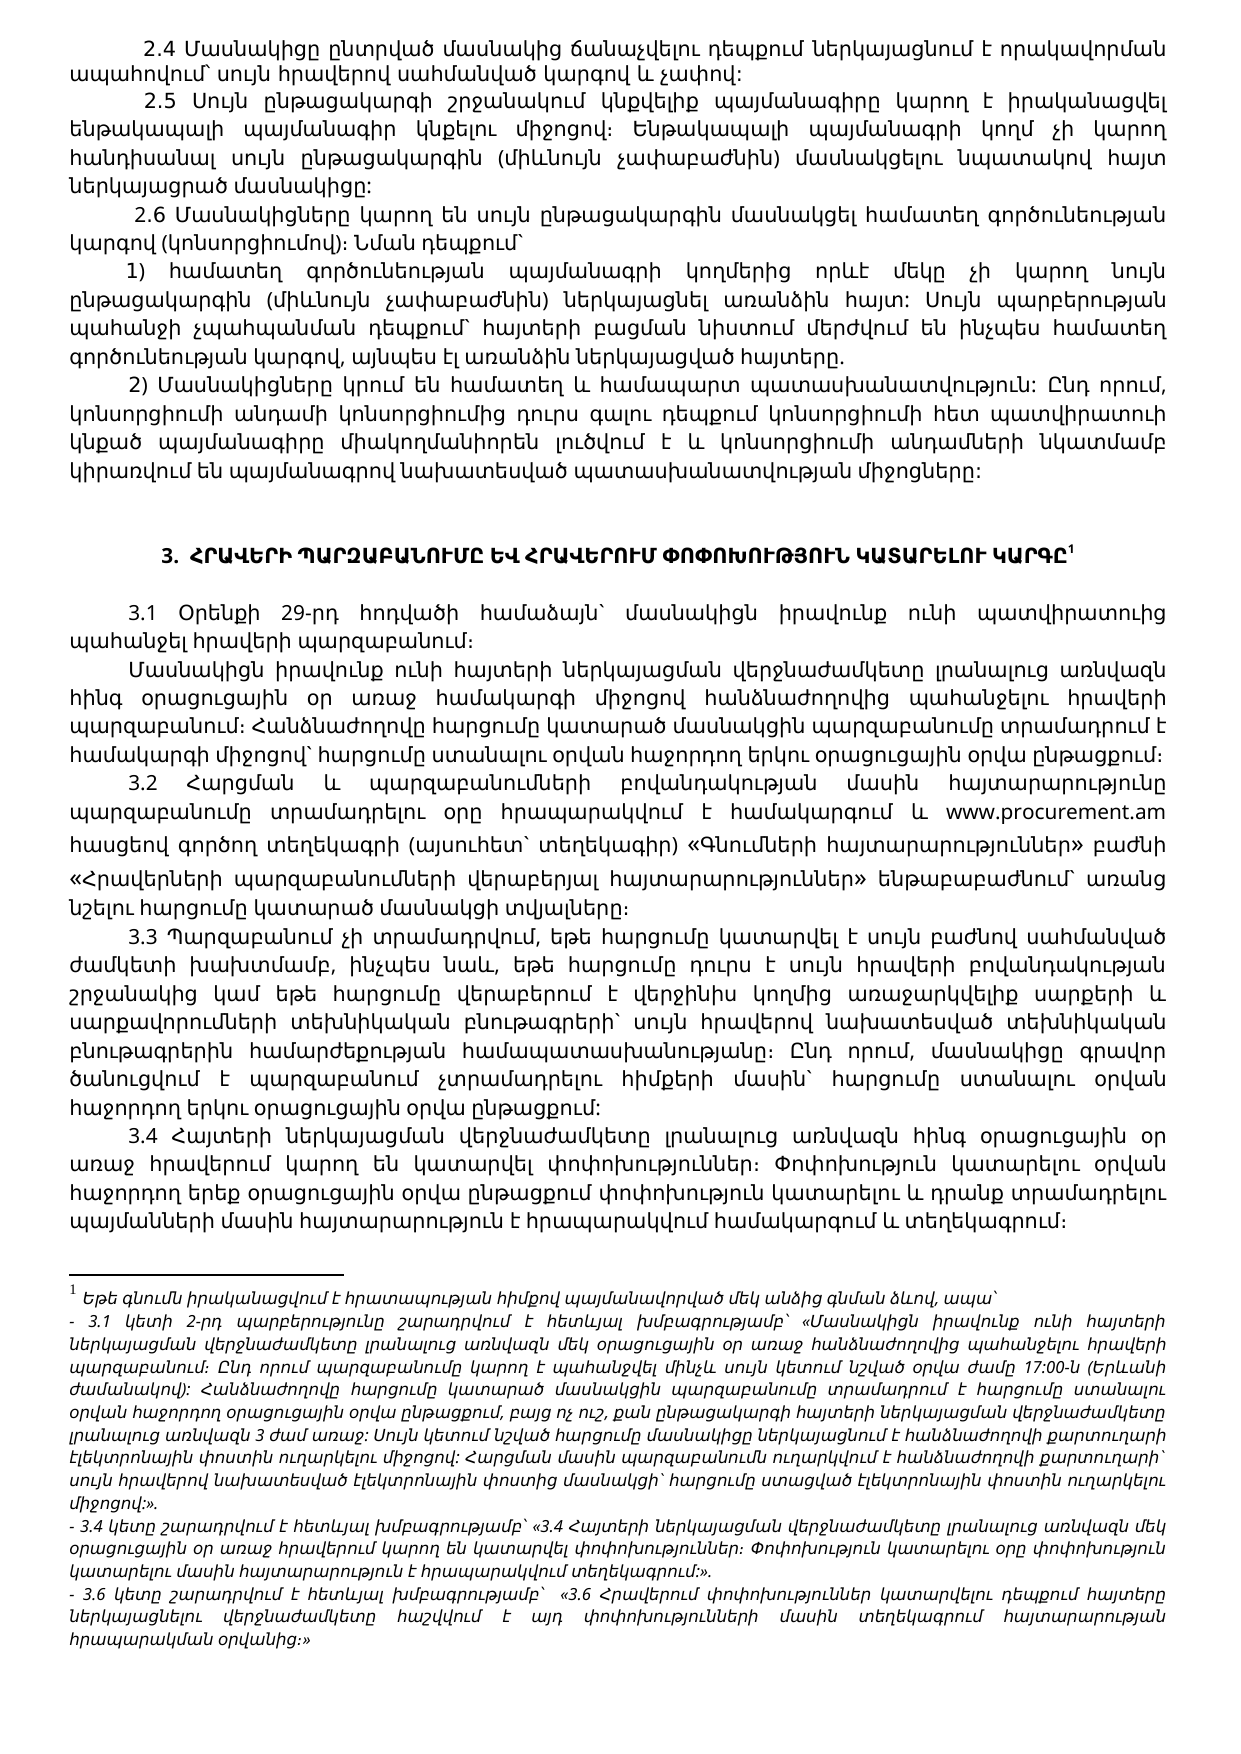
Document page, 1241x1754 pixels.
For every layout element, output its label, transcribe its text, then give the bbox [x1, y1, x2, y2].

text 1) համատեղ գործունեության պայմանագրի կողմերից որևէ մեկը չի կարող նույն ընթացակարգին (միևնույն չափաբաժնին) ներկայացնել առանձին հայտ: Սույն պարբերության պահանջի չպահպանման դեպքում` հայտերի բացման նիստում մերժվում են ինչպես համատեղ գործունեության կարգով, այնպես էլ առանձին ներկայացված հայտերը. [69, 257, 1167, 370]
text 3. ՀՐԱՎԵՐԻ ՊԱՐԶԱԲԱՆՈՒՄԸ ԵՎ ՀՐԱՎԵՐՈՒՄ ՓՈՓՈԽՈՒԹՅՈՒՆ ԿԱՏԱՐԵԼՈՒ ԿԱՐԳԸ [69, 541, 1167, 569]
text 2) Մասնակիցները կրում են համատեղ և համապարտ պատասխանատվություն: Ընդ որում, կոնսորցիումի անդամի կոնսորցիումից դուրս գալու դեպքում կոնսորցիումի հետ պատվիրատուի կնքած պայմանագիրը միակողմանիորեն լուծվում է և կոնսորցիումի անդամների նկատմամբ կիրառվում են պայմանագրով նախատեսված պատասխանատվության միջոցները: [69, 370, 1167, 484]
text 2.4 Մասնակիցը ընտրված մասնակից ճանաչվելու դեպքում ներկայացնում է որակավորման ապահովում՝ սույն հրավերով սահմանված կարգով և չափով: [69, 37, 1167, 86]
text 3.2 Հարցման և պարզաբանումների բովանդակության մասին հայտարարությունը պարզաբանումը տրամադրելու օրը հրապարակվում է համակարգում և www.procurement.am հասցեով գործող տեղեկագրի (այսուհետ` տեղեկագիր) «Գնումների հայտարարություններ» բաժնի «Հրավերների պարզաբանումների վերաբերյալ հայտարարություններ» ենթաբաբաժնում` առանց նշելու հարցումը կատարած մասնակցի տվյալները։ [69, 768, 1167, 922]
text 3.4 Հայտերի ներկայացման վերջնաժամկետը լրանալուց առնվազն հինգ օրացուցային օր առաջ հրավերում կարող են կատարվել փոփոխություններ։ Փոփոխություն կատարելու օրվան հաջորդող երեք օրացուցային օրվա ընթացքում փոփոխություն կատարելու և դրանք տրամադրելու պայմանների մասին հայտարարություն է հրապարակվում համակարգում և տեղեկագրում։ [69, 1121, 1167, 1235]
text Մասնակիցն իրավունք ունի հայտերի ներկայացման վերջնաժամկետը լրանալուց առնվազն հինգ օրացուցային օր առաջ համակարգի միջոցով հանձնաժողովից պահանջելու հրավերի պարզաբանում։ Հանձնաժողովը հարցումը կատարած մասնակցին պարզաբանումը տրամադրում է համակարգի միջոցով` հարցումը ստանալու օրվան հաջորդող երկու օրացուցային օրվա ընթացքում։ [69, 655, 1167, 768]
text 2.5 Սույն ընթացակարգի շրջանակում կնքվելիք պայմանագիրը կարող է իրականացվել ենթակապալի պայմանագիր կնքելու միջոցով։ Ենթակապալի պայմանագրի կողմ չի կարող հանդիսանալ սույն ընթացակարգին (միևնույն չափաբաժնին) մասնակցելու նպատակով հայտ ներկայացրած մասնակիցը: [69, 86, 1167, 200]
text 2.6 Մասնակիցները կարող են սույն ընթացակարգին մասնակցել համատեղ գործունեության կարգով (կոնսորցիումով)։ Նման դեպքում` [69, 200, 1167, 257]
text 3.3 Պարզաբանում չի տրամադրվում, եթե հարցումը կատարվել է սույն բաժնով սահմանված ժամկետի խախտմամբ, ինչպես նաև, եթե հարցումը դուրս է սույն հրավերի բովանդակության շրջանակից կամ եթե հարցումը վերաբերում է վերջինիս կողմից առաջարկվելիք սարքերի և սարքավորումների տեխնիկական բնութագրերի` սույն հրավերով նախատեսված տեխնիկական բնութագրերին համարժեքության համապատասխանությանը։ Ընդ որում, մասնակիցը գրավոր ծանուցվում է պարզաբանում չտրամադրելու հիմքերի մասին` հարցումը ստանալու օրվան հաջորդող երկու օրացուցային օրվա ընթացքում: [69, 922, 1167, 1121]
text 3.1 Օրենքի 29-րդ հոդվածի համաձայն` մասնակիցն իրավունք ունի պատվիրատուից պահանջել հրավերի պարզաբանում։ [69, 598, 1167, 655]
